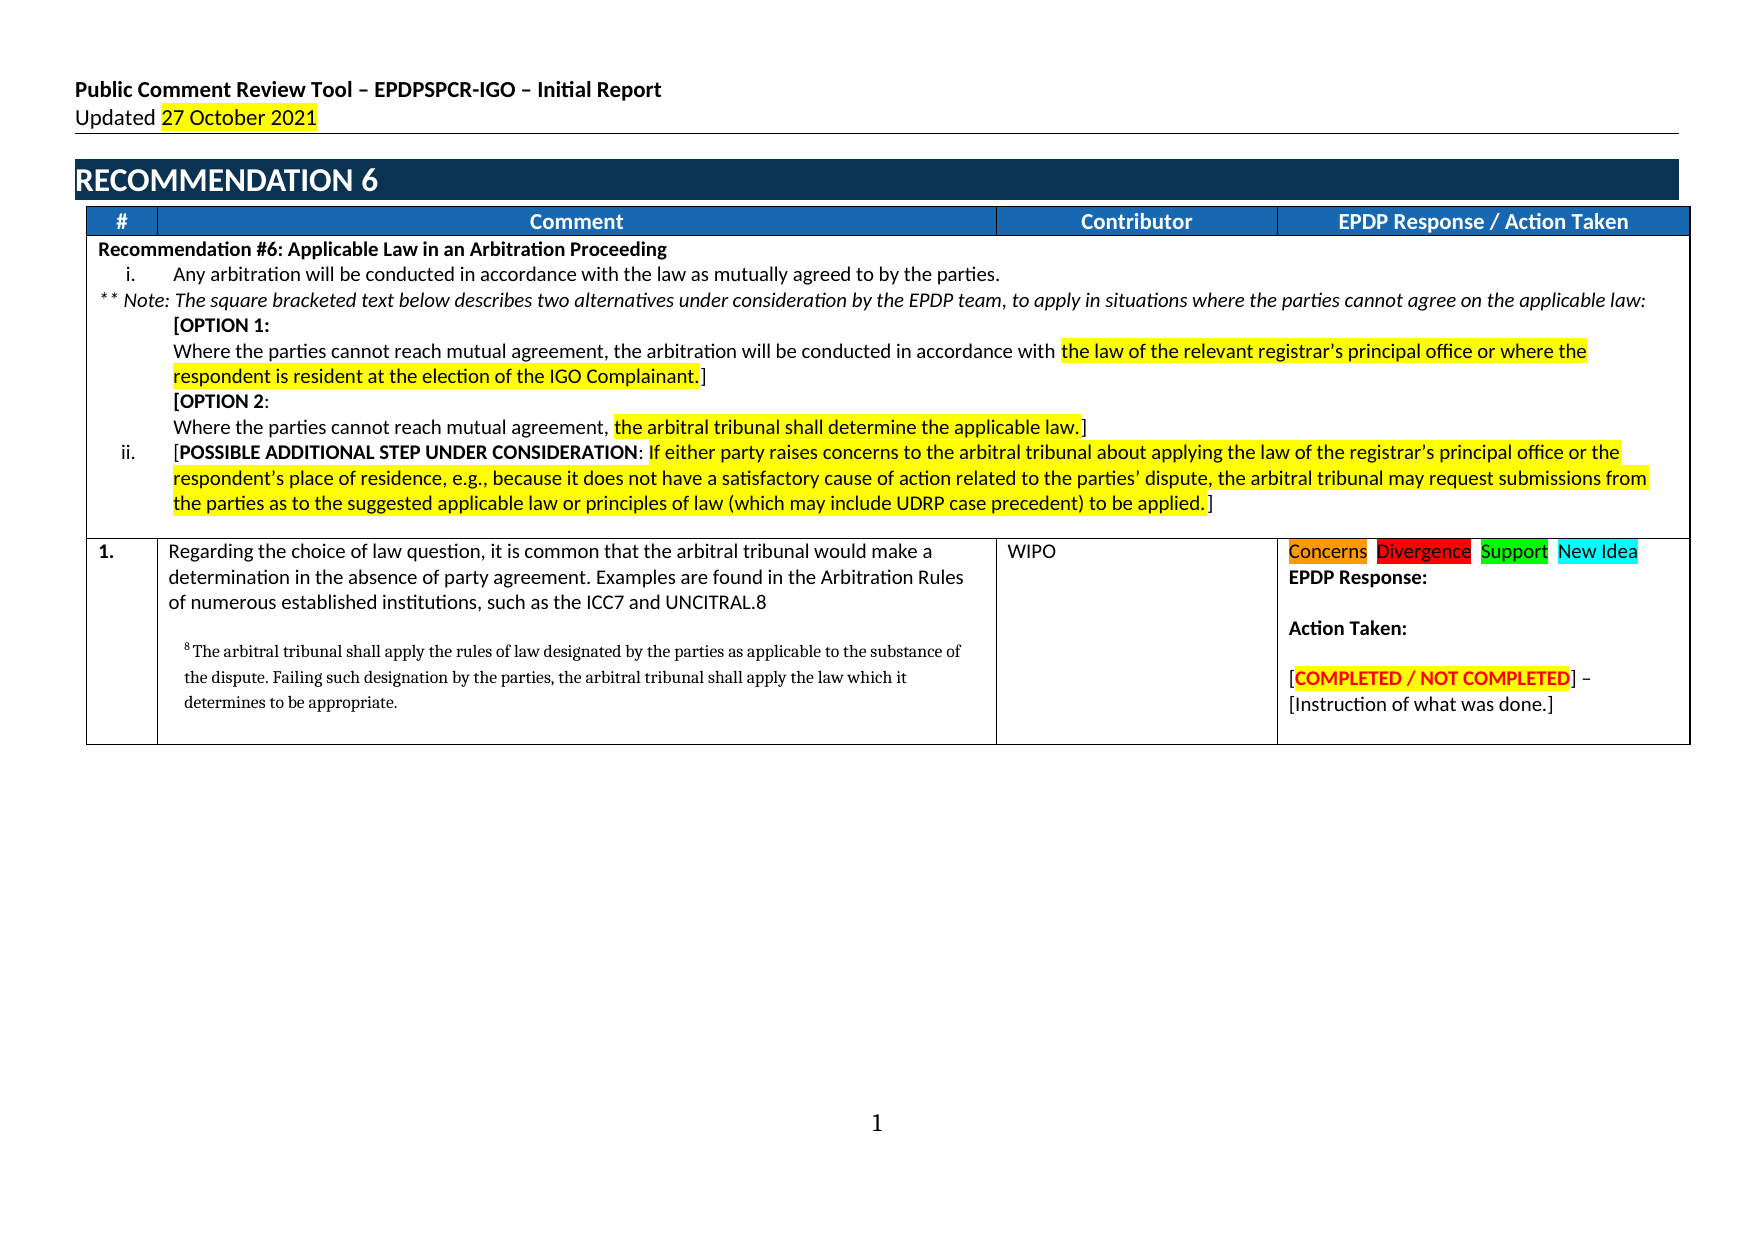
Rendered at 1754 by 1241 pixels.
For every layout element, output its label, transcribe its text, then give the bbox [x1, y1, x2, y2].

table_header # [87, 207, 157, 235]
table_header Contributor [997, 207, 1277, 235]
table_header EPDP Response / Action Taken [1278, 207, 1689, 235]
table_cell Concerns Divergence Support New Idea EPDP Response: Action Taken: [COMPLETED / NOT COMPLETED] – [Instruction of what was done.] [1278, 539, 1689, 744]
text Updated 27 October 2021 [75, 103, 1679, 133]
subtitle RECOMMENDATION 6 [75, 159, 1679, 200]
table_cell Recommendation #6: Applicable Law in an Arbitration Proceeding Any arbitration will be conducted in accordance with the law as mutually agreed to by the parties. ** Note: The square bracketed text below describes two alternatives under consideration by the EPDP team, to apply in situations where the parties cannot agree on the applicable law: [OPTION 1: Where the parties cannot reach mutual agreement, the arbitration will be conducted in accordance with the law of the relevant registrar’s principal office or where the respondent is resident at the election of the IGO Complainant.] [OPTION 2: Where the parties cannot reach mutual agreement, the arbitral tribunal shall determine the applicable law.] [POSSIBLE ADDITIONAL STEP UNDER CONSIDERATION: If either party raises concerns to the arbitral tribunal about applying the law of the registrar’s principal office or the respondent’s place of residence, e.g., because it does not have a satisfactory cause of action related to the parties’ dispute, the arbitral tribunal may request submissions from the parties as to the suggested applicable law or principles of law (which may include UDRP case precedent) to be applied.] [87, 236, 1689, 537]
table_header Comment [158, 207, 996, 235]
text Public Comment Review Tool – EPDPSPCR-IGO – Initial Report [75, 75, 1679, 103]
table_cell WIPO [997, 539, 1277, 744]
table_cell Regarding the choice of law question, it is common that the arbitral tribunal would make a determination in the absence of party agreement. Examples are found in the Arbitration Rules of numerous established institutions, such as the ICC7 and UNCITRAL.8 8 The arbitral tribunal shall apply the rules of law designated by the parties as applicable to the substance of the dispute. Failing such designation by the parties, the arbitral tribunal shall apply the law which it determines to be appropriate. [158, 539, 996, 744]
table_cell [87, 539, 157, 744]
